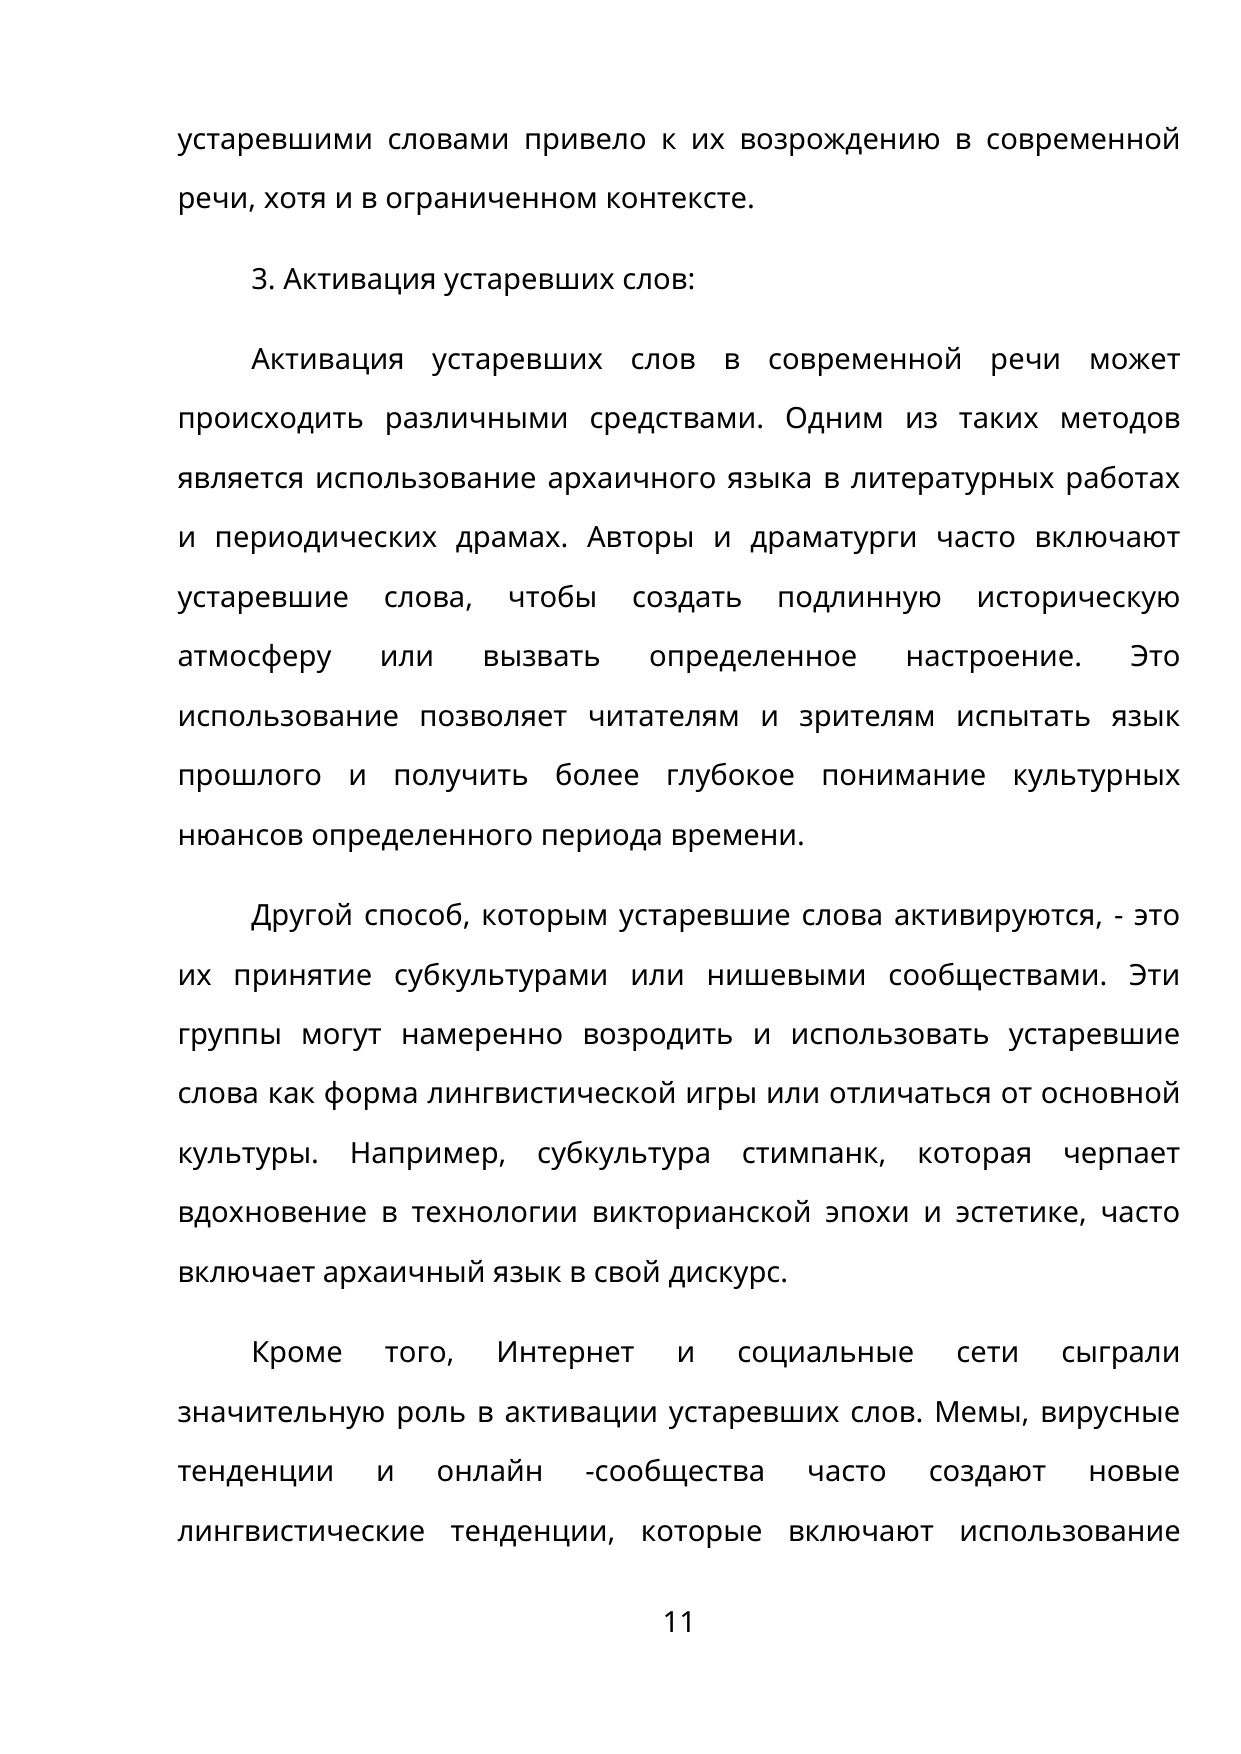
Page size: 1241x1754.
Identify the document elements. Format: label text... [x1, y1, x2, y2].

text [177, 118, 1181, 217]
text Другой способ, которым устаревшие слова активируются, - это их принятие субкультурами или нишевыми сообществами. Эти группы могут намеренно возродить и использовать устаревшие слова как форма лингвистической игры или отличаться от основной культуры. Например, субкультура стимпанк, которая черпает вдохновение в технологии викторианской эпохи и эстетике, часто включает архаичный язык в свой дискурс. [177, 894, 1181, 1291]
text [177, 1332, 1181, 1550]
text 3. Активация устаревших слов: [177, 258, 1181, 298]
text Активация устаревших слов в современной речи может происходить различными средствами. Одним из таких методов является использование архаичного языка в литературных работах и периодических драмах. Авторы и драматурги часто включают устаревшие слова, чтобы создать подлинную историческую атмосферу или вызвать определенное настроение. Это использование позволяет читателям и зрителям испытать язык прошлого и получить более глубокое понимание культурных нюансов определенного периода времени. [177, 338, 1181, 854]
